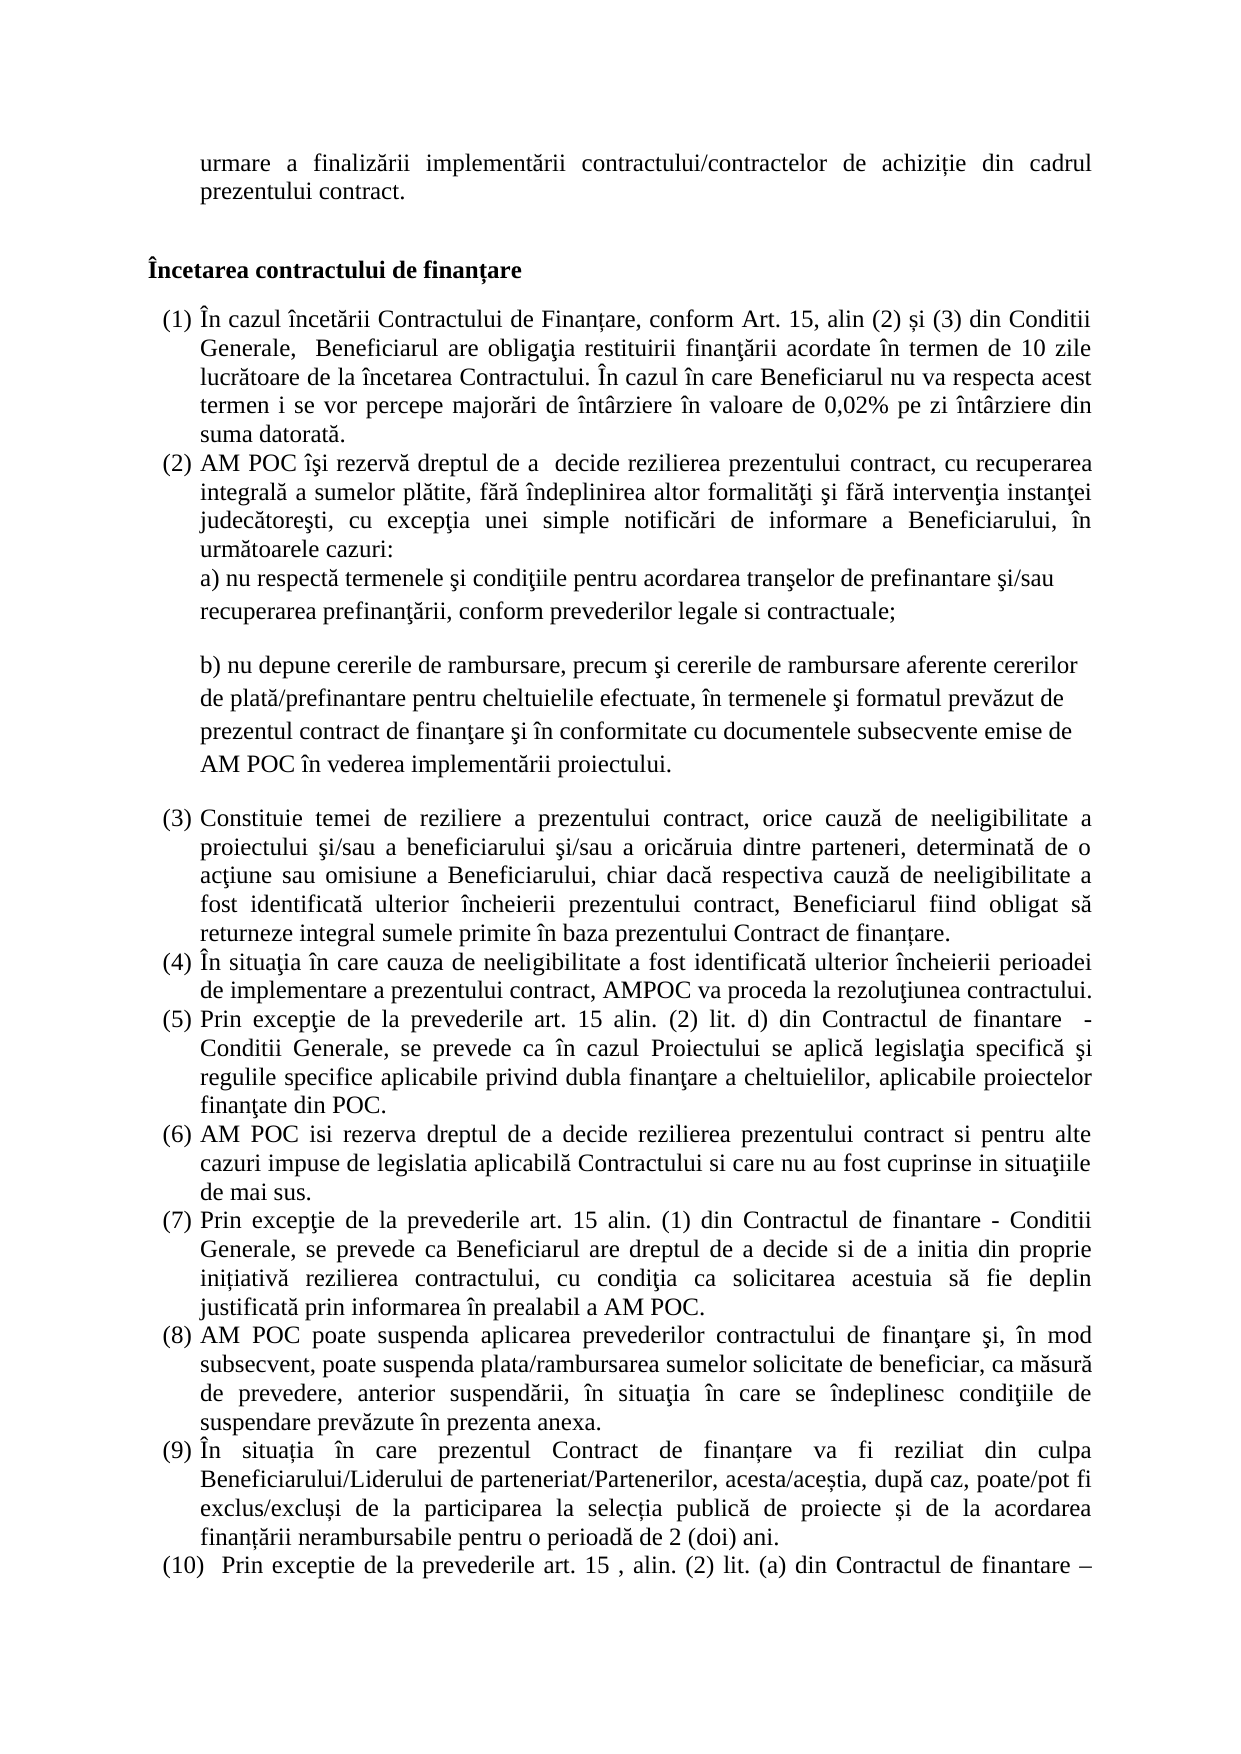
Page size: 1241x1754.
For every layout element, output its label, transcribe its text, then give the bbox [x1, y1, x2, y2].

list Prin excepţie de la prevederile art. 15 alin. (2) lit. d) din Contractul de finantare -Conditii Generale, se prevede ca în cazul Proiectului se aplică legislaţia specifică şi regulile specifice aplicabile privind dubla finanţare a cheltuielilor, aplicabile proiectelor finanţate din POC. [162, 1004, 1093, 1119]
list Constituie temei de reziliere a prezentului contract, orice cauză de neeligibilitate a proiectului şi/sau a beneficiarului şi/sau a oricăruia dintre parteneri, determinată de o acţiune sau omisiune a Beneficiarului, chiar dacă respectiva cauză de neeligibilitate a fost identificată ulterior încheierii prezentului contract, Beneficiarul fiind obligat să returneze integral sumele primite în baza prezentului Contract de finanțare. [162, 803, 1093, 947]
list În situația în care prezentul Contract de finanțare va fi reziliat din culpa Beneficiarului/Liderului de parteneriat/Partenerilor, acesta/aceștia, după caz, poate/pot fi exclus/excluși de la participarea la selecția publică de proiecte și de la acordarea finanțării nerambursabile pentru o perioadă de 2 (doi) ani. [162, 1435, 1093, 1550]
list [162, 1550, 1093, 1579]
list Prin excepţie de la prevederile art. 15 alin. (1) din Contractul de finantare - Conditii Generale, se prevede ca Beneficiarul are dreptul de a decide si de a initia din proprie inițiativă rezilierea contractului, cu condiţia ca solicitarea acestuia să fie deplin justificată prin informarea în prealabil a AM POC. [162, 1205, 1093, 1320]
text a) nu respectă termenele şi condiţiile pentru acordarea tranşelor de prefinantare şi/sau recuperarea prefinanţării, conform prevederilor legale si contractuale; [200, 563, 1093, 625]
text b) nu depune cererile de rambursare, precum şi cererile de rambursare aferente cererilor de plată/prefinantare pentru cheltuielile efectuate, în termenele şi formatul prevăzut de prezentul contract de finanţare şi în conformitate cu documentele subsecvente emise de AM POC în vederea implementării proiectului. [200, 650, 1093, 778]
list AM POC isi rezerva dreptul de a decide rezilierea prezentului contract si pentru alte cazuri impuse de legislatia aplicabilă Contractului si care nu au fost cuprinse in situaţiile de mai sus. [162, 1119, 1093, 1205]
list AM POC poate suspenda aplicarea prevederilor contractului de finanţare şi, în mod subsecvent, poate suspenda plata/rambursarea sumelor solicitate de beneficiar, ca măsură de prevedere, anterior suspendării, în situaţia în care se îndeplinesc condiţiile de suspendare prevăzute în prezenta anexa. [162, 1320, 1093, 1435]
list În cazul încetării Contractului de Finanțare, conform Art. 15, alin (2) și (3) din Conditii Generale, Beneficiarul are obligaţia restituirii finanţării acordate în termen de 10 zile lucrătoare de la încetarea Contractului. În cazul în care Beneficiarul nu va respecta acest termen i se vor percepe majorări de întârziere în valoare de 0,02% pe zi întârziere din suma datorată. [162, 304, 1093, 448]
list În situaţia în care cauza de neeligibilitate a fost identificată ulterior încheierii perioadei de implementare a prezentului contract, AMPOC va proceda la rezoluţiunea contractului. [162, 947, 1093, 1004]
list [162, 148, 1093, 205]
text Încetarea contractului de finanțare [148, 255, 1093, 283]
list AM POC îşi rezervă dreptul de a decide rezilierea prezentului contract, cu recuperarea integrală a sumelor plătite, fără îndeplinirea altor formalităţi şi fără intervenţia instanţei judecătoreşti, cu excepţia unei simple notificări de informare a Beneficiarului, în următoarele cazuri: [162, 448, 1093, 563]
